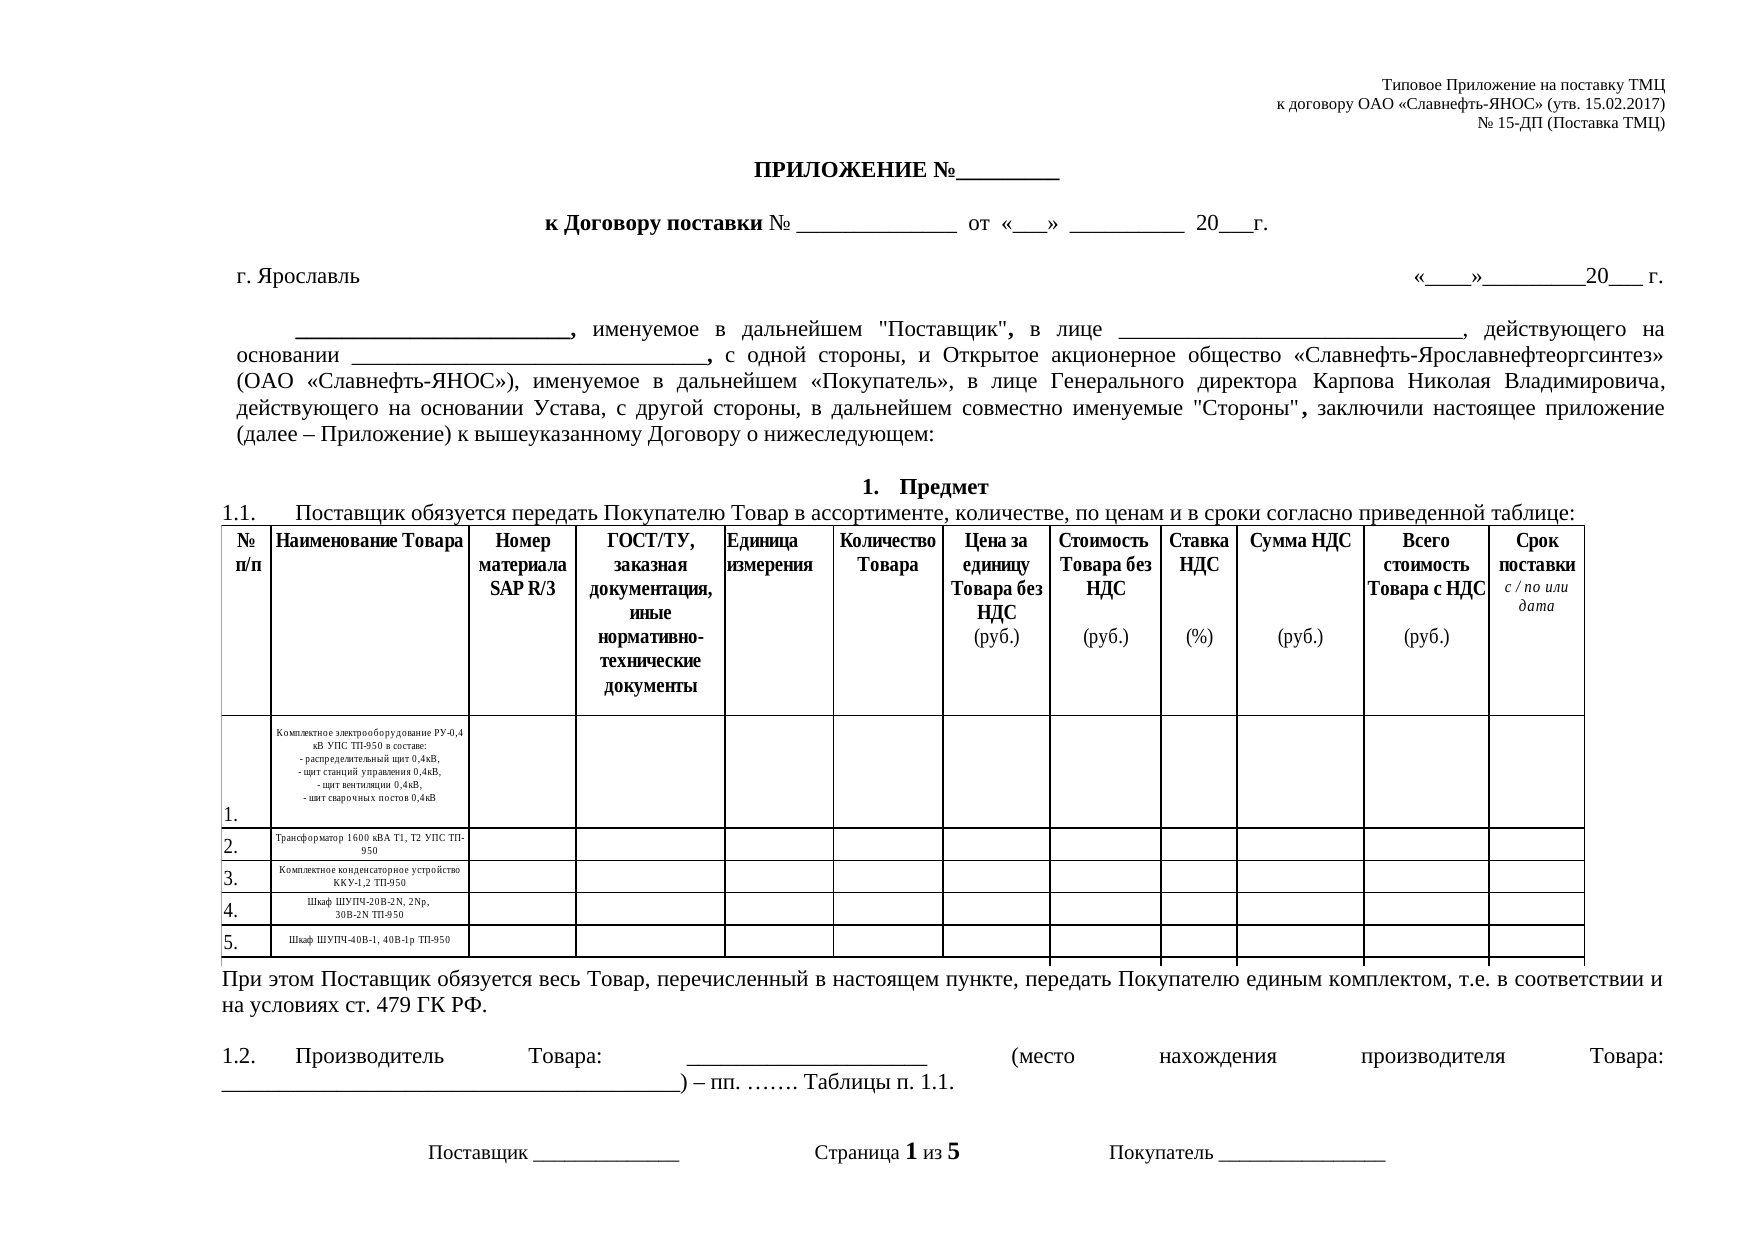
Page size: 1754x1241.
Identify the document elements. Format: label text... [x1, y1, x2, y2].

text При этом Поставщик обязуется весь Товар, перечисленный в настоящем пункте, передать Покупателю единым комплектом, т.е. в соответствии и на условиях ст. 479 ГК РФ. [222, 965, 1665, 1018]
text 1.2. [222, 1042, 1665, 1095]
text 1.1. Поставщик обязуется передать Покупателю Товар в ассортименте, количестве, по ценам и в сроки согласно приведенной таблице: [222, 499, 1665, 526]
text г. Ярославль «»20 г. [236, 262, 1665, 288]
text ПРИЛОЖЕНИЕ № [148, 157, 1665, 183]
text , именуемое в дальнейшем "Поставщик", в лице , действующего на основании , с одной стороны, и Открытое акционерное общество «Славнефть-Ярославнефтеоргсинтез» (ОАО «Славнефть-ЯНОС»), именуемое в дальнейшем «Покупатель», в лице Генерального директора , действующего на основании Устава, с другой стороны, в дальнейшем совместно именуемые "Cтороны", заключили настоящее приложение (далее – Приложение) к вышеуказанному Договору о нижеследующем: [236, 315, 1665, 446]
list Предмет [185, 473, 1665, 499]
text к Договору поставки № от «» 20г. [148, 209, 1665, 236]
